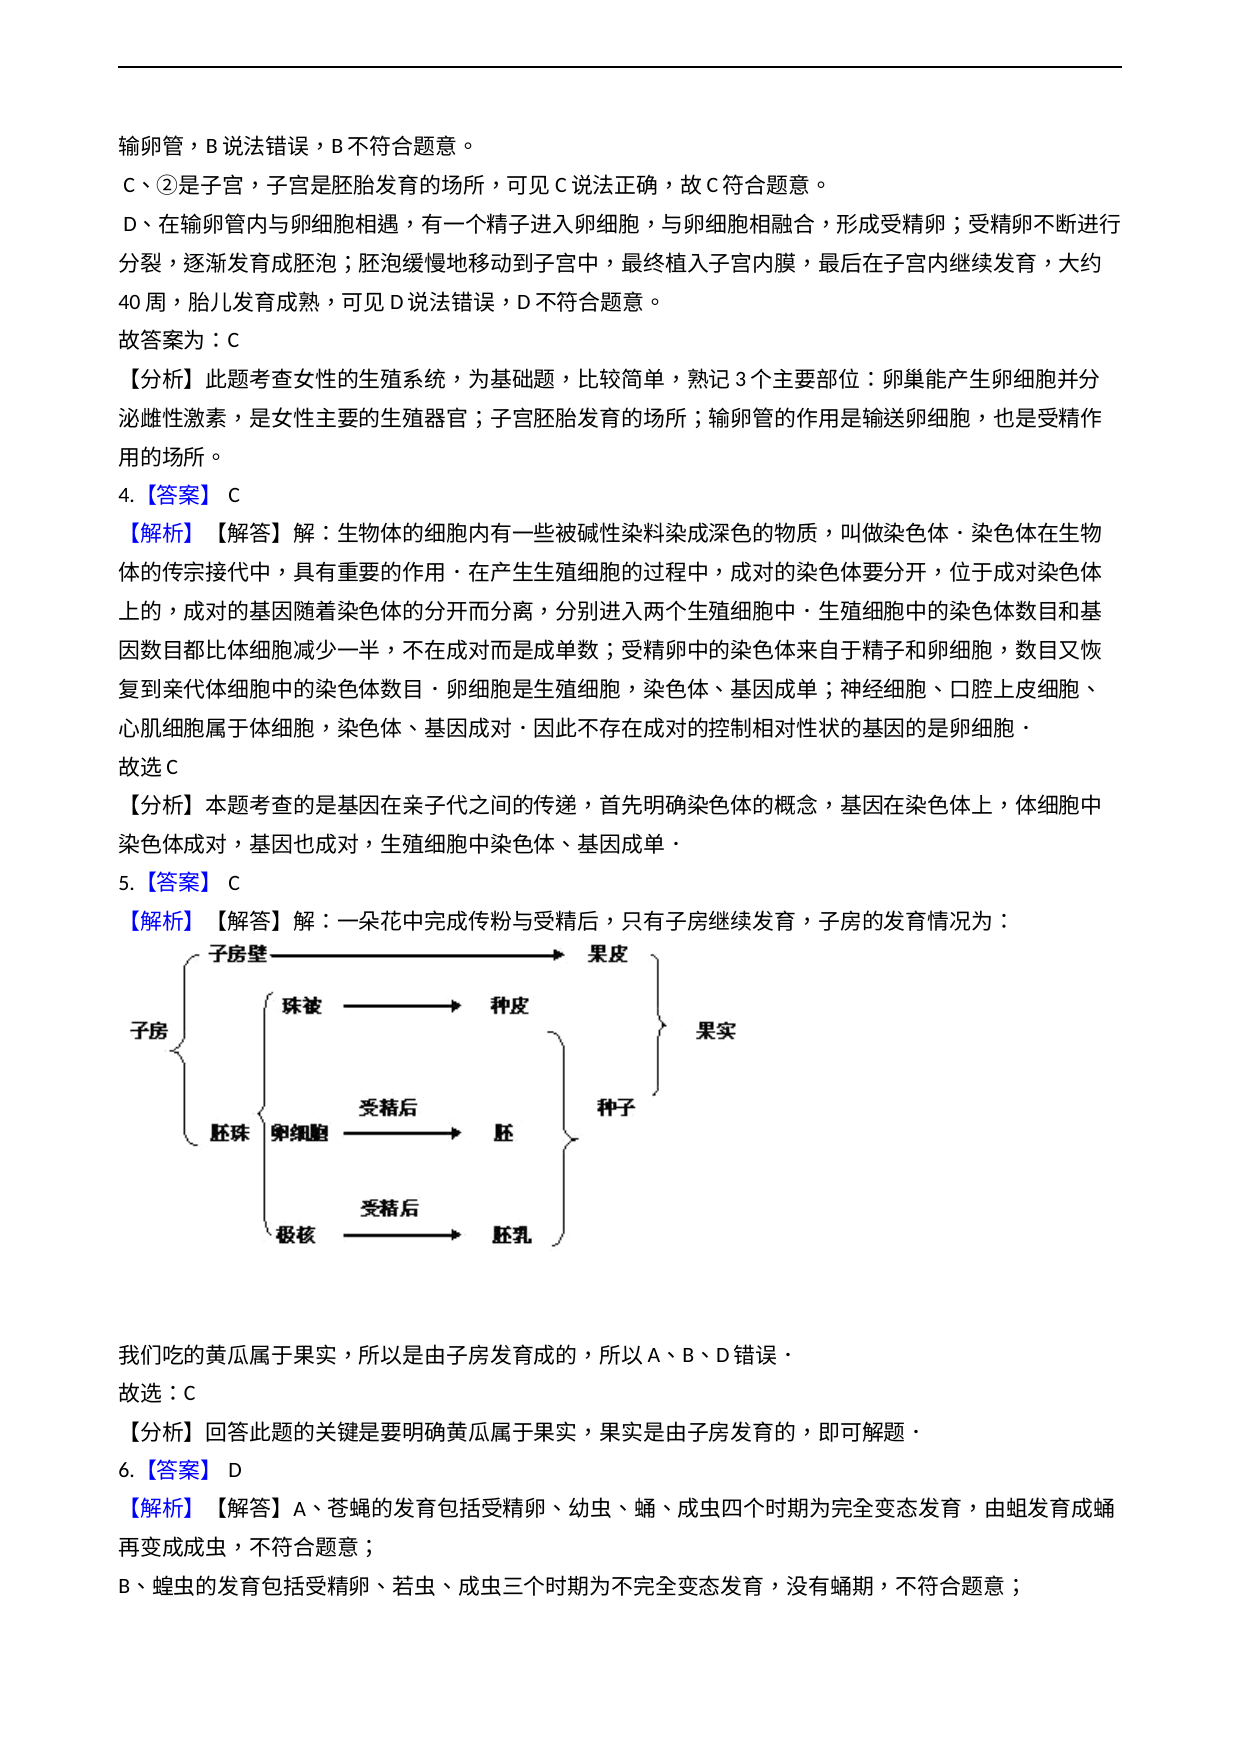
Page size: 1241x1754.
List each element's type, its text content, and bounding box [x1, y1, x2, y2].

text 故答案为：C [118, 324, 1122, 356]
text B、蝗虫的发育包括受精卵、若虫、成虫三个时期为不完全变态发育，没有蛹期，不符合题意； [118, 1569, 1122, 1602]
text 【解析】【解答】A、苍蝇的发育包括受精卵、幼虫、蛹、成虫四个时期为完全变态发育，由蛆发育成蛹再变成成虫，不符合题意； [118, 1492, 1122, 1563]
text 【解析】【解答】解：一朵花中完成传粉与受精后，只有子房继续发育，子房的发育情况为： [118, 904, 1122, 937]
text 故选：C [118, 1377, 1122, 1409]
text 【分析】此题考查女性的生殖系统，为基础题，比较简单，熟记3个主要部位：卵巢能产生卵细胞并分泌雌性激素，是女性主要的生殖器官；子宫胚胎发育的场所；输卵管的作用是输送卵细胞，也是受精作用的场所。 [118, 362, 1122, 473]
text 【解析】【解答】解：生物体的细胞内有一些被碱性染料染成深色的物质，叫做染色体．染色体在生物体的传宗接代中，具有重要的作用．在产生生殖细胞的过程中，成对的染色体要分开，位于成对染色体上的，成对的基因随着染色体的分开而分离，分别进入两个生殖细胞中．生殖细胞中的染色体数目和基因数目都比体细胞减少一半，不在成对而是成单数；受精卵中的染色体来自于精子和卵细胞，数目又恢复到亲代体细胞中的染色体数目．卵细胞是生殖细胞，染色体、基因成单；神经细胞、口腔上皮细胞、心肌细胞属于体细胞，染色体、基因成对．因此不存在成对的控制相对性状的基因的是卵细胞． [118, 517, 1122, 744]
text 5.【答案】 C [118, 866, 1122, 898]
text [118, 129, 1122, 318]
text 6.【答案】 D [118, 1453, 1122, 1486]
text 【分析】本题考查的是基因在亲子代之间的传递，首先明确染色体的概念，基因在染色体上，体细胞中染色体成对，基因也成对，生殖细胞中染色体、基因成单． [118, 789, 1122, 860]
text 我们吃的黄瓜属于果实，所以是由子房发育成的，所以A、B、D错误． [118, 1338, 1122, 1371]
picture [118, 942, 764, 1330]
text 故选C [118, 750, 1122, 783]
text 4.【答案】 C [118, 478, 1122, 511]
text 【分析】回答此题的关键是要明确黄瓜属于果实，果实是由子房发育的，即可解题． [118, 1415, 1122, 1448]
